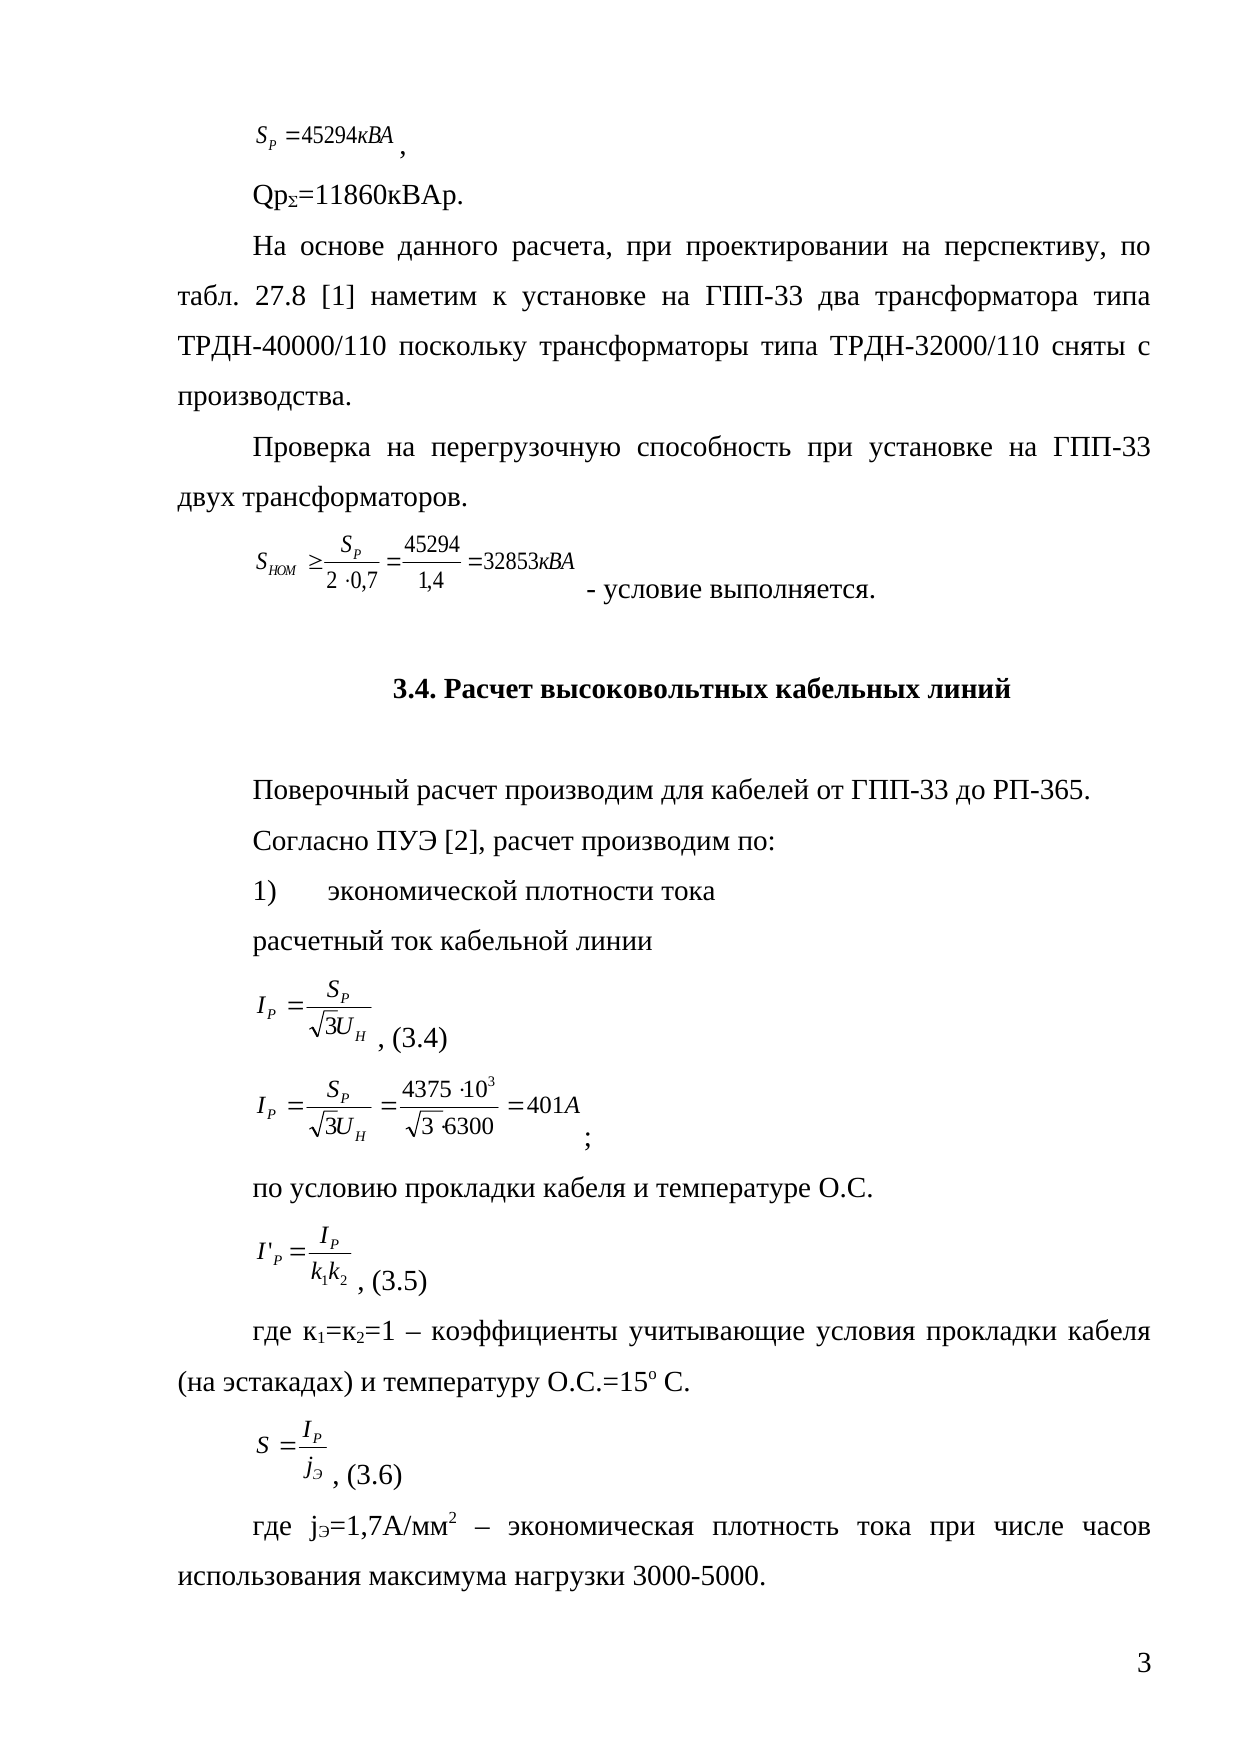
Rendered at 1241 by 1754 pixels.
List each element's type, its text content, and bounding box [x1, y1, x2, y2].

text где к1=к2=1 – коэффициенты учитывающие условия прокладки кабеля (на эстакадах) и температуру О.С.=15о С. [177, 1313, 1152, 1397]
text где jЭ=1,7А/мм2 – экономическая плотность тока при числе часов использования максимума нагрузки 3000-5000. [177, 1508, 1152, 1591]
text Согласно ПУЭ [2], расчет производим по: [177, 823, 1152, 856]
text по условию прокладки кабеля и температуре О.С. [177, 1170, 1152, 1203]
text ; [177, 1070, 1152, 1153]
text Qр=11860кВАр. [177, 177, 1152, 211]
text Проверка на перегрузочную способность при установке на ГПП-33 двух трансформаторов. [177, 429, 1152, 513]
list экономической плотности тока [177, 873, 1152, 906]
text На основе данного расчета, при проектировании на перспективу, по табл. 27.8 [1] наметим к установке на ГПП-33 два трансформатора типа ТРДН-40000/110 поскольку трансформаторы типа ТРДН-32000/110 сняты с производства. [177, 228, 1152, 412]
text , (3.5) [177, 1220, 1152, 1297]
text - условие выполняется. [177, 529, 1152, 604]
text Поверочный расчет производим для кабелей от ГПП-33 до РП-365. [177, 772, 1152, 806]
text 3.4. Расчет высоковольтных кабельных линий [177, 672, 1152, 705]
text , (3.4) [177, 973, 1152, 1053]
text расчетный ток кабельной линии [177, 923, 1152, 957]
text , [177, 118, 1152, 160]
text , (3.6) [177, 1414, 1152, 1491]
